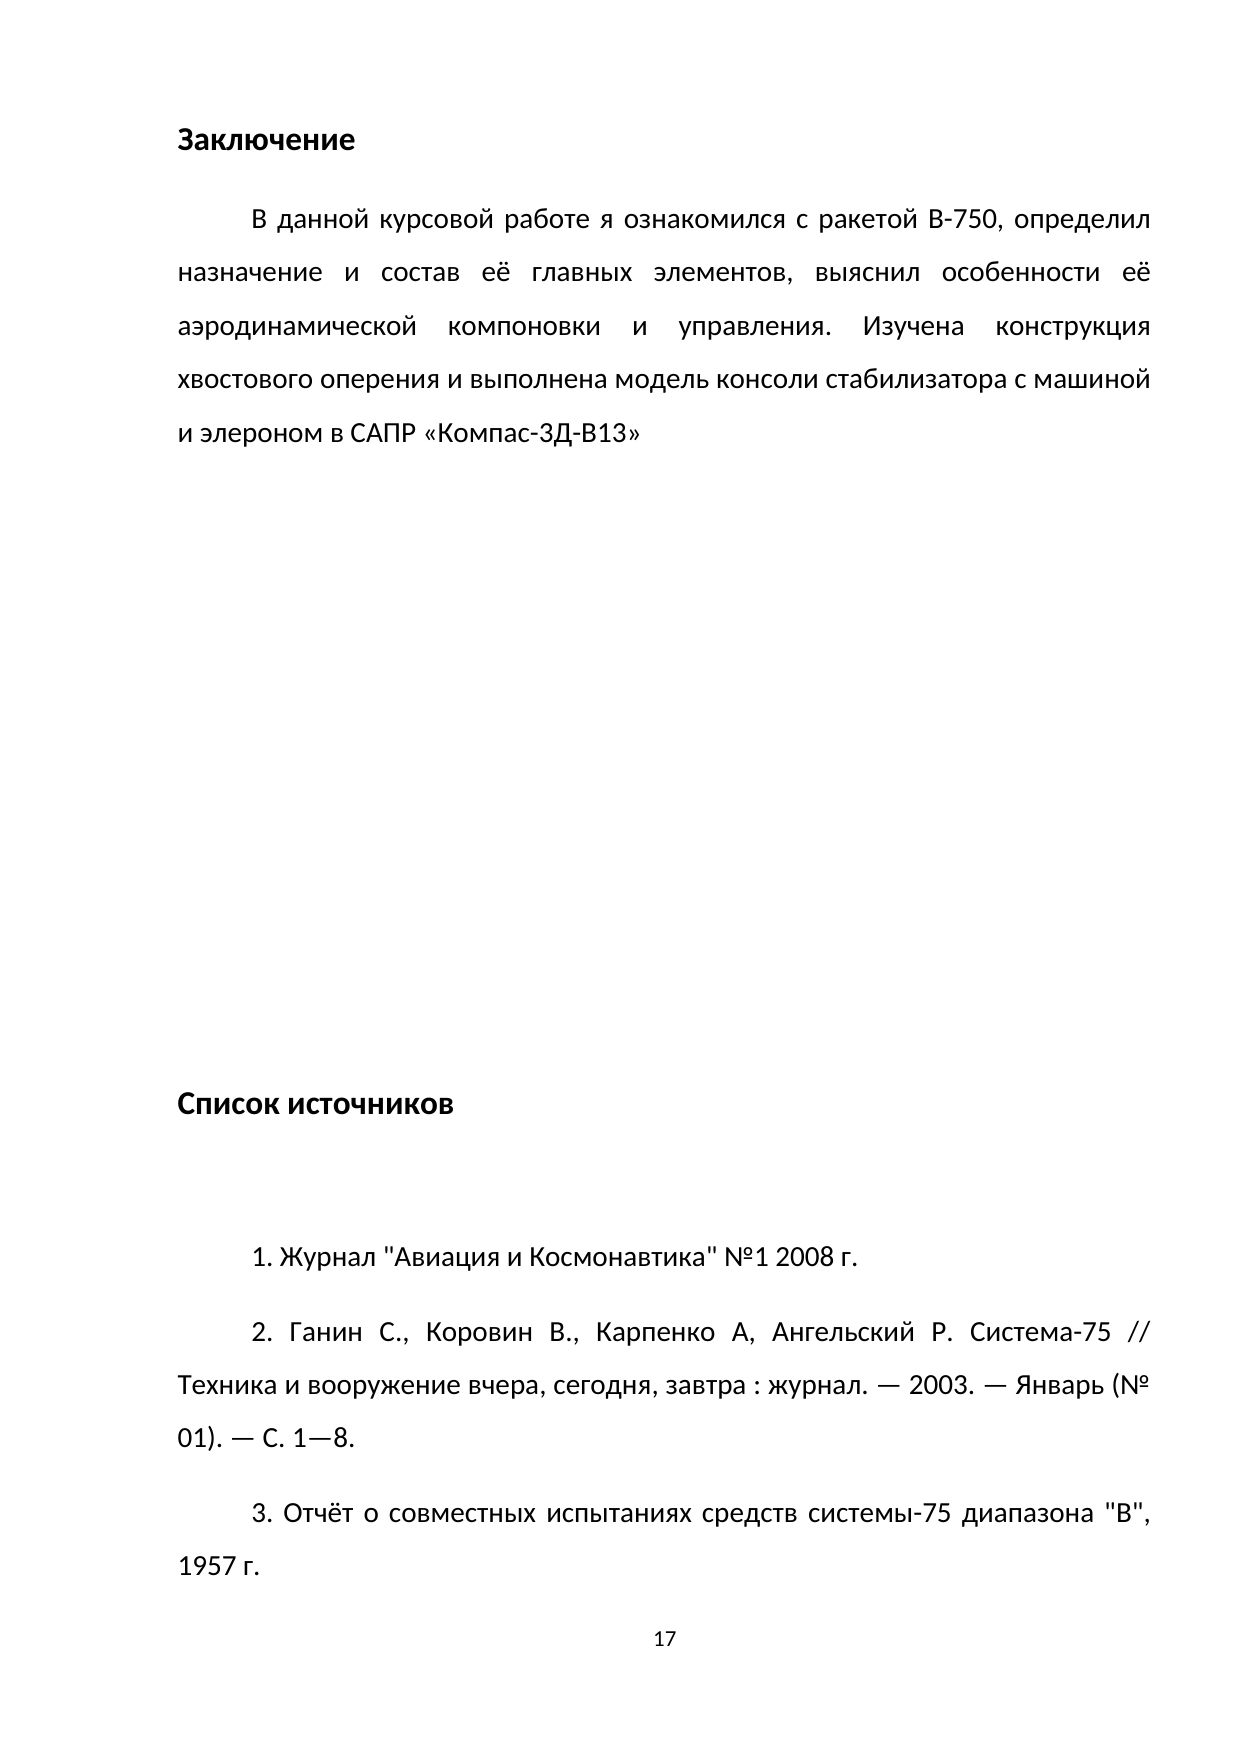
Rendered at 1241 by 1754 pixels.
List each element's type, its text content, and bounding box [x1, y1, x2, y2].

text 3. Отчёт о совместных испытаниях средств системы-75 диапазона "В", 1957 г. [177, 1494, 1152, 1583]
text 1. Журнал "Авиация и Космонавтика" №1 2008 г. [177, 1238, 1152, 1274]
text Заключение [177, 118, 1152, 159]
text Список источников [177, 1082, 1152, 1123]
text 2. Ганин С., Коровин В., Карпенко А, Ангельский Р. Система-75 // Техника и вооружение вчера, сегодня, завтра : журнал. — 2003. — Январь (№ 01). — С. 1—8. [177, 1313, 1152, 1455]
text В данной курсовой работе я ознакомился с ракетой В-750, определил назначение и состав её главных элементов, выяснил особенности её аэродинамической компоновки и управления. Изучена конструкция хвостового оперения и выполнена модель консоли стабилизатора с машиной и элероном в САПР «Компас-3Д-В13» [177, 200, 1152, 449]
